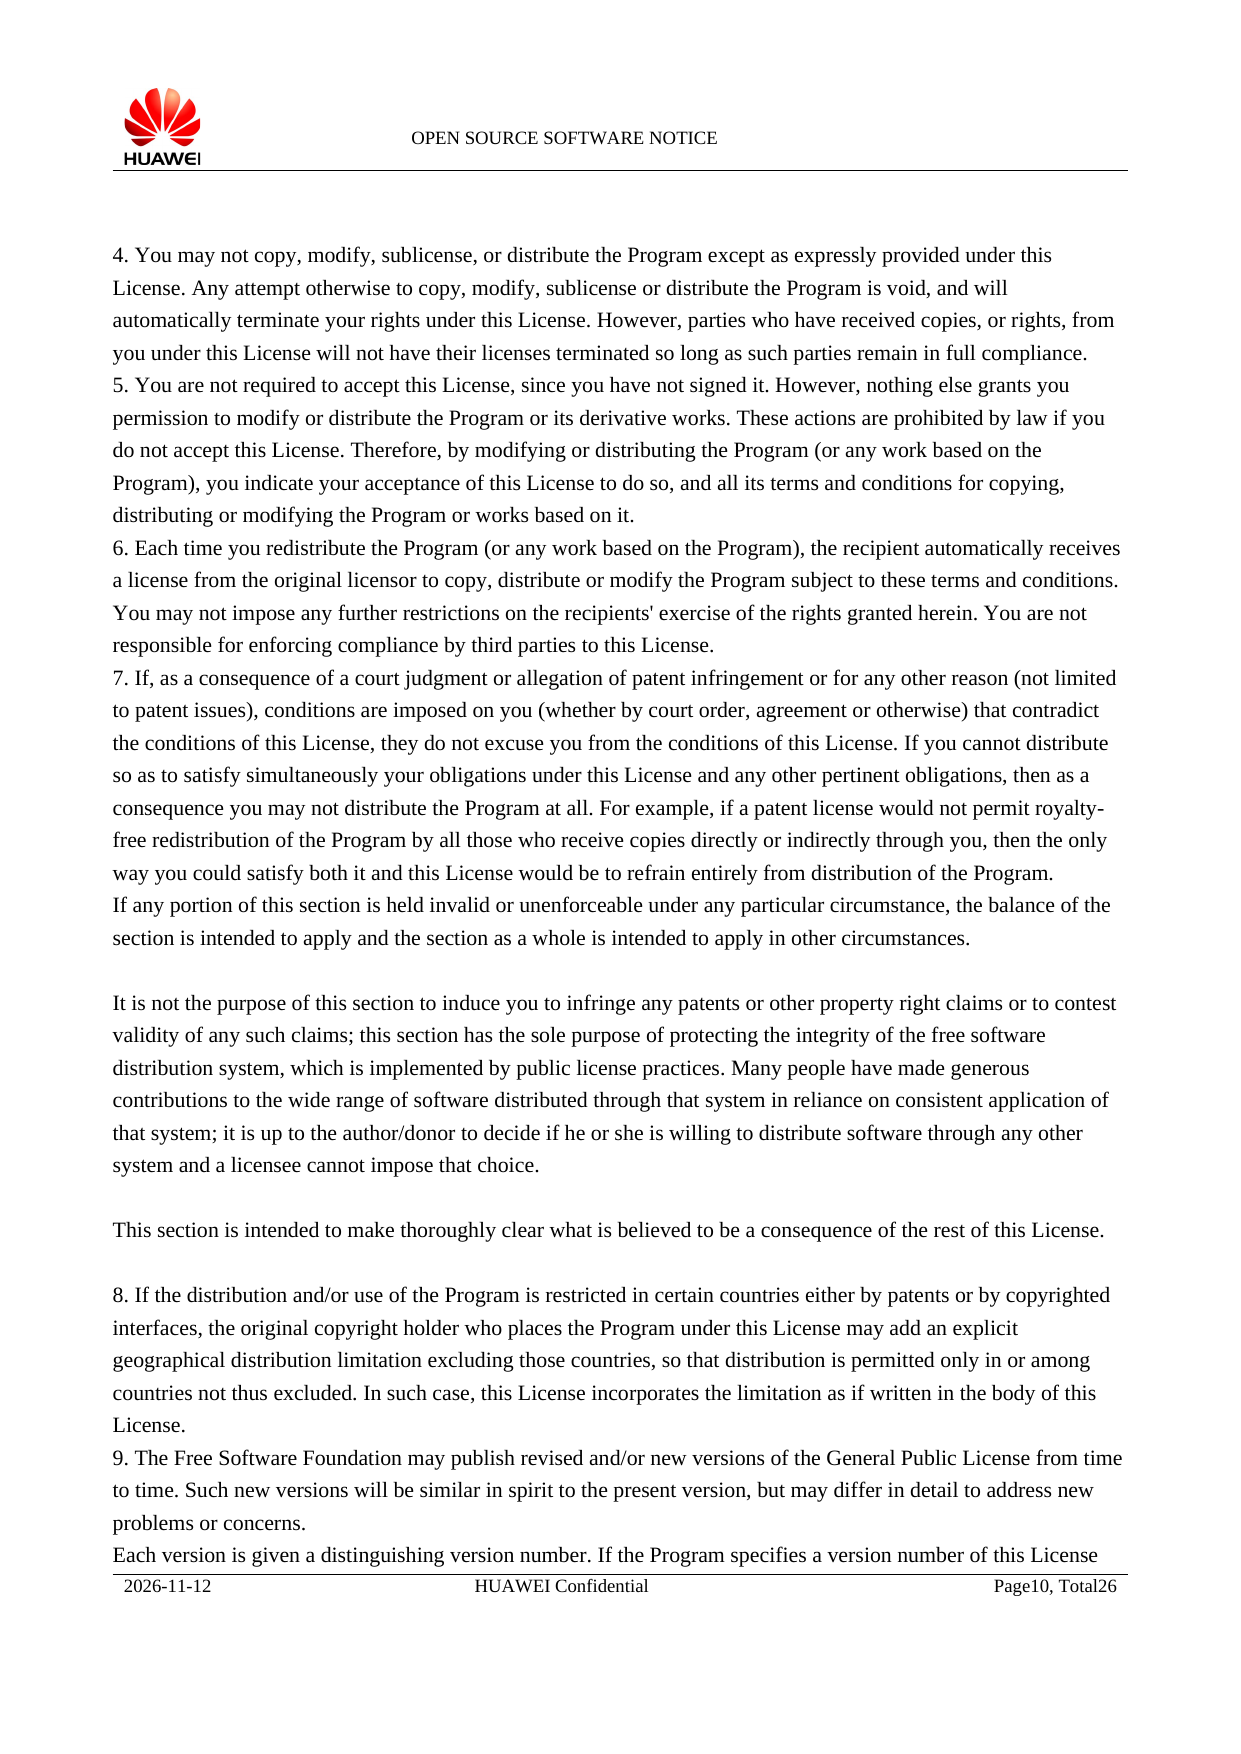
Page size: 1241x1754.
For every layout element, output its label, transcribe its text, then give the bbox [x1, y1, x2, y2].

picture [124, 88, 201, 165]
